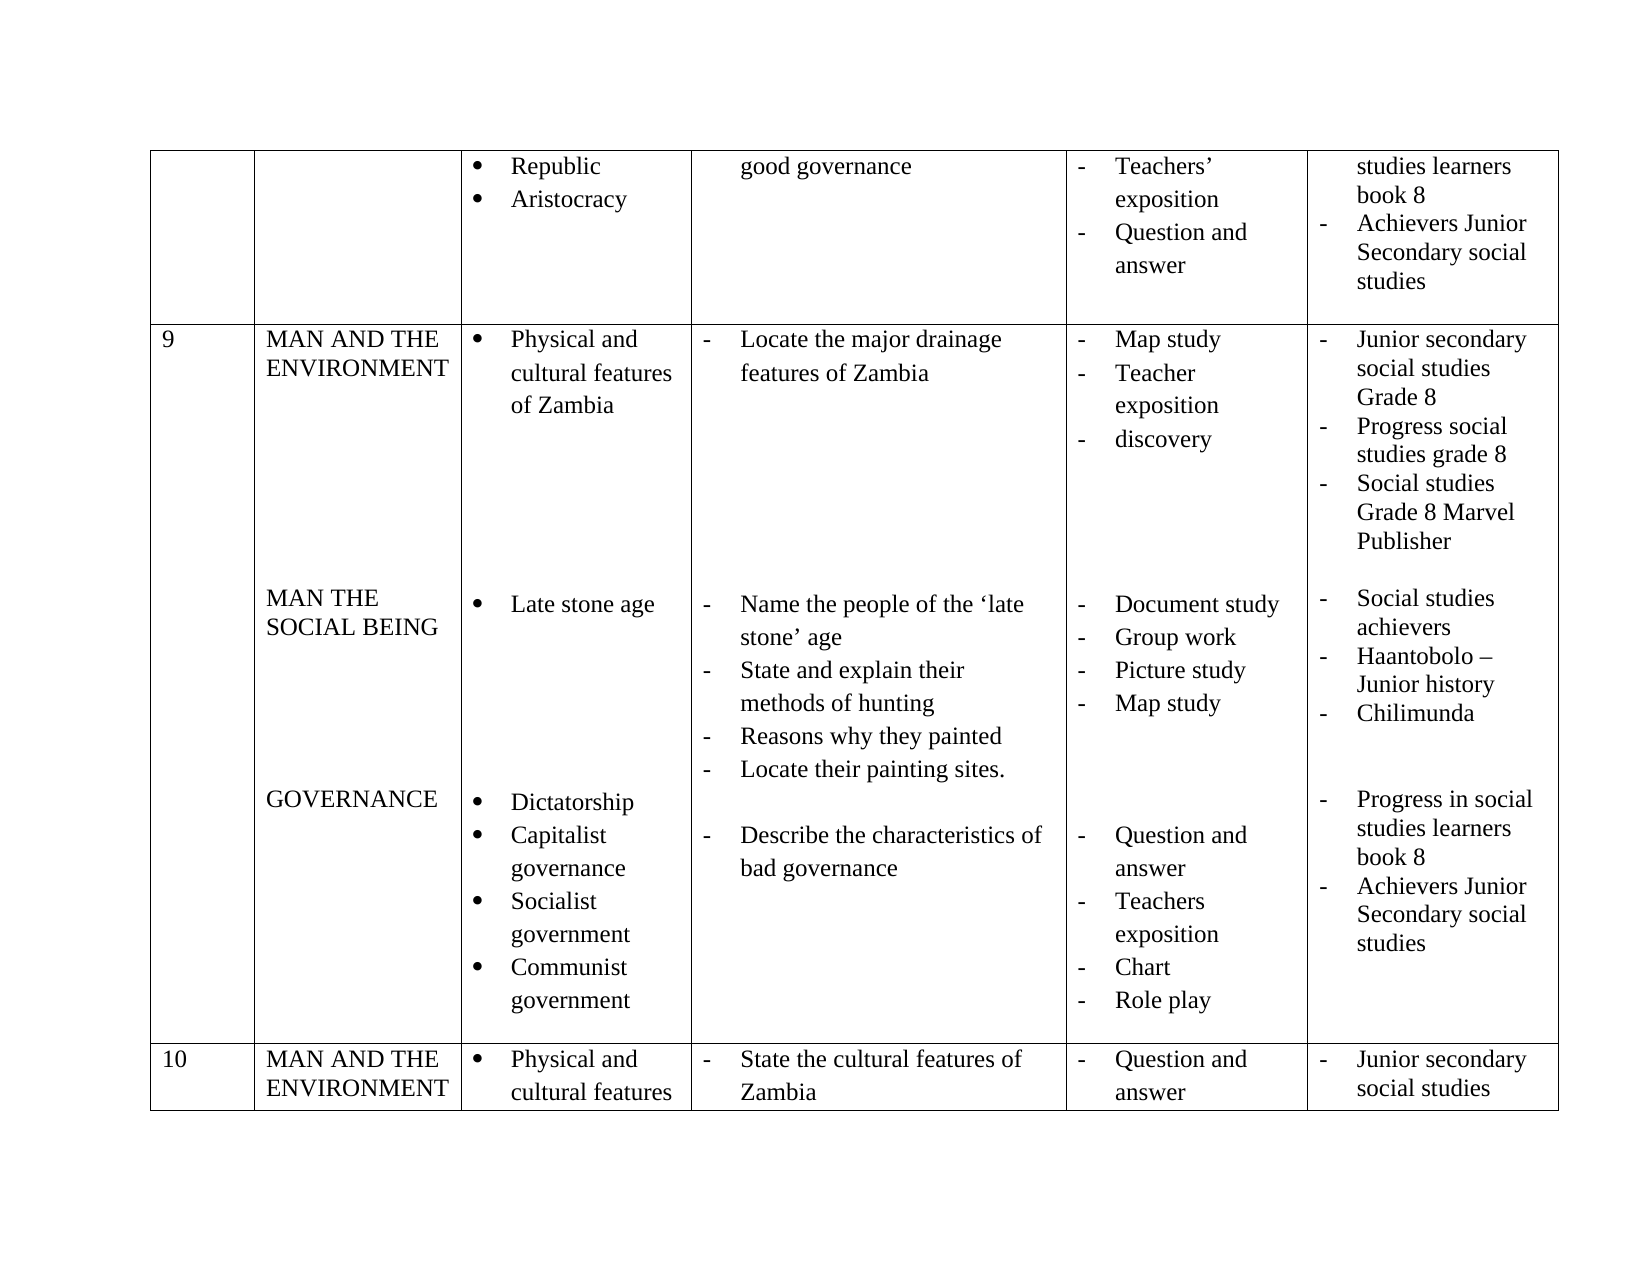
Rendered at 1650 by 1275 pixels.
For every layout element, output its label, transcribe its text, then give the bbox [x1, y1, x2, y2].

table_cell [255, 151, 461, 323]
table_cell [462, 1044, 691, 1110]
table_cell Map study Teacher exposition discovery Document study Group work Picture study Map study Question and answer Teachers exposition Chart Role play [1067, 325, 1307, 1043]
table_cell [1067, 151, 1307, 323]
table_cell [692, 151, 1066, 323]
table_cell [462, 151, 691, 323]
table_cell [255, 1044, 461, 1110]
table_cell 9 [151, 325, 254, 1043]
table_cell Physical and cultural features of Zambia Late stone age Dictatorship Capitalist governance Socialist government Communist government [462, 325, 691, 1043]
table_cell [1308, 151, 1558, 323]
table_cell Locate the major drainage features of Zambia Name the people of the ‘late stone’ age State and explain their methods of hunting Reasons why they painted Locate their painting sites. Describe the characteristics of bad governance [692, 325, 1066, 1043]
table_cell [692, 1044, 1066, 1110]
table_cell 8 [151, 151, 254, 323]
table_cell 10 [151, 1044, 254, 1110]
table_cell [1067, 1044, 1307, 1110]
table_cell MAN AND THE ENVIRONMENT MAN THE SOCIAL BEING GOVERNANCE [255, 325, 461, 1043]
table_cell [1308, 1044, 1558, 1110]
